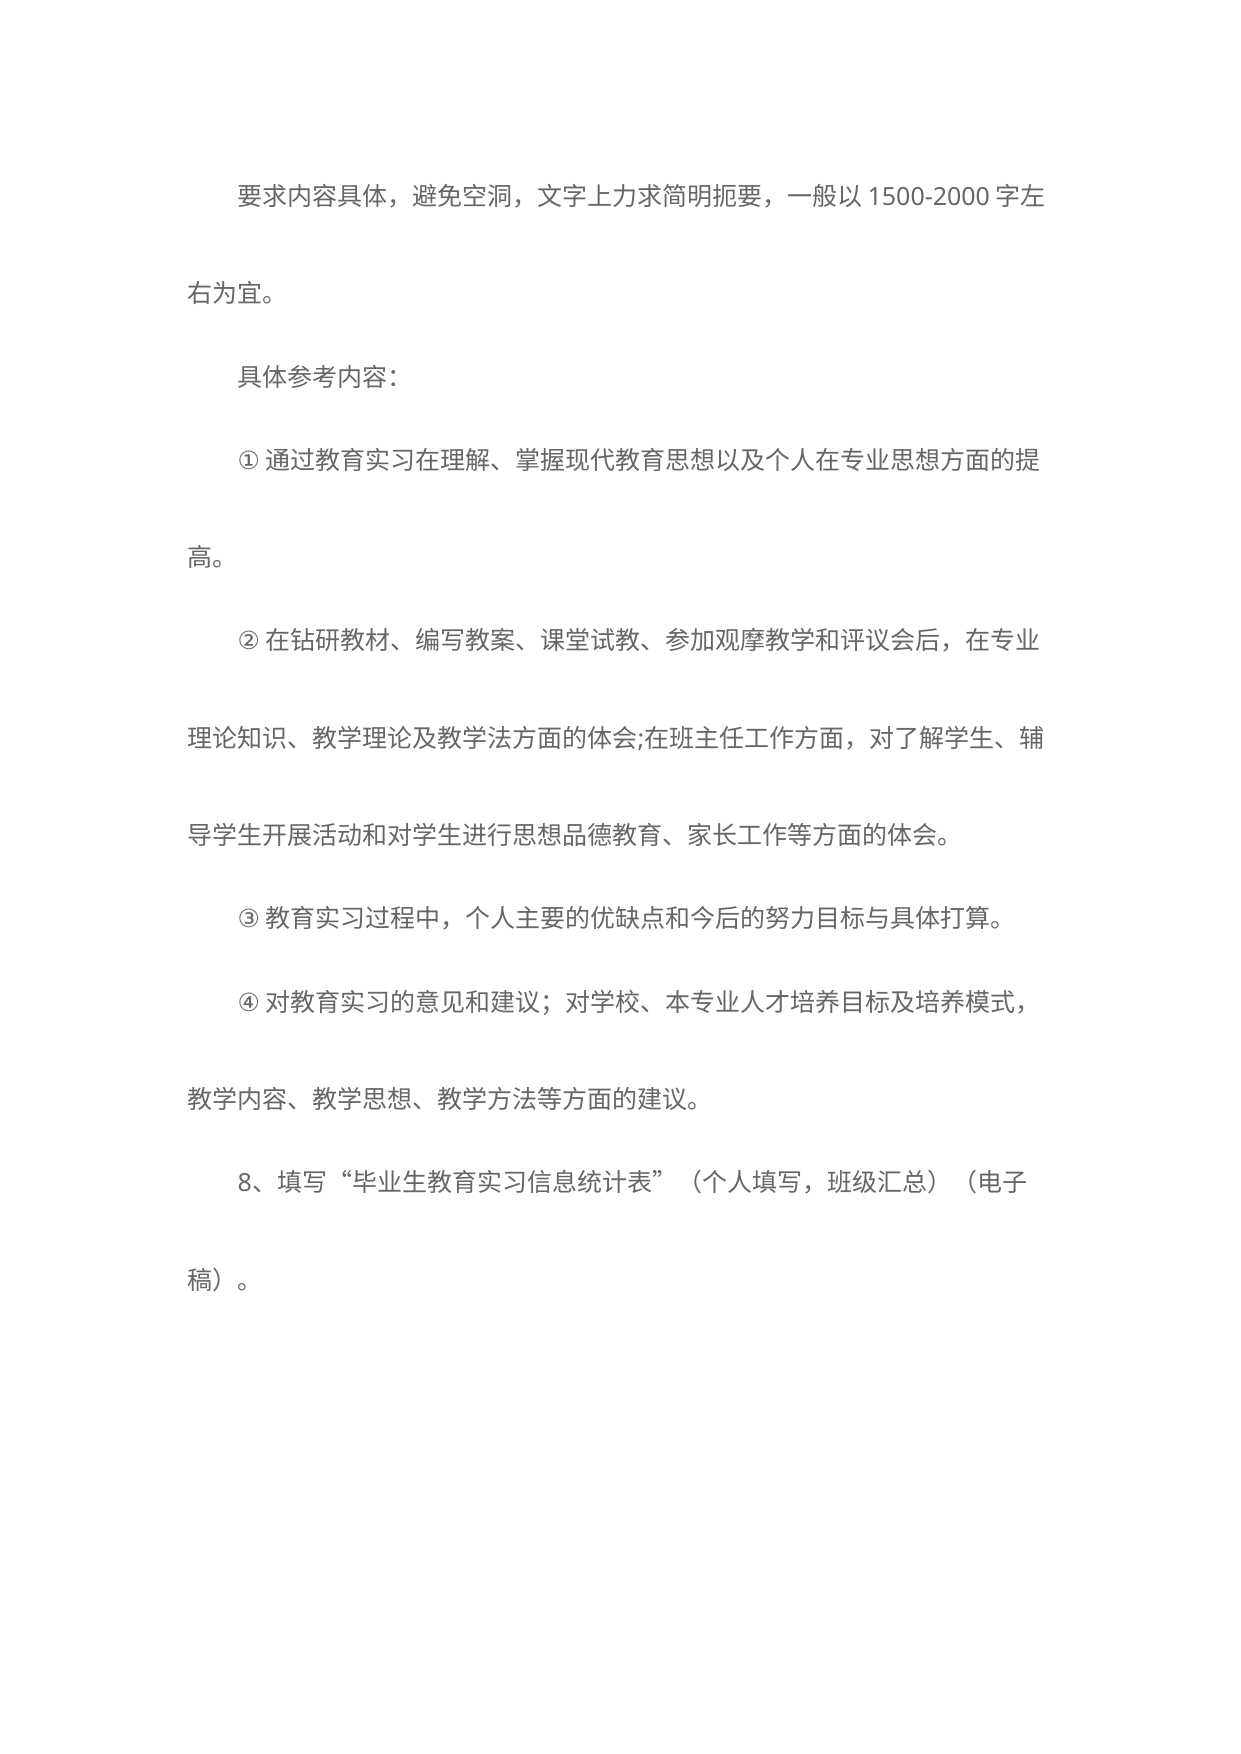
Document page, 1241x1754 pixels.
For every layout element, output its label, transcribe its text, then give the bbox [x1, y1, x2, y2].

text ④对教育实习的意见和建议；对学校、本专业人才培养目标及培养模式，教学内容、教学思想、教学方法等方面的建议。 [187, 968, 1053, 1130]
text 要求内容具体，避免空洞，文字上力求简明扼要，一般以1500-2000字左右为宜。 [187, 162, 1053, 324]
text 具体参考内容： [187, 343, 1053, 408]
text ②在钻研教材、编写教案、课堂试教、参加观摩教学和评议会后，在专业理论知识、教学理论及教学法方面的体会;在班主任工作方面，对了解学生、辅导学生开展活动和对学生进行思想品德教育、家长工作等方面的体会。 [187, 606, 1053, 866]
text ①通过教育实习在理解、掌握现代教育思想以及个人在专业思想方面的提高。 [187, 426, 1053, 588]
text ③教育实习过程中，个人主要的优缺点和今后的努力目标与具体打算。 [187, 884, 1053, 949]
text 8、填写“毕业生教育实习信息统计表”（个人填写，班级汇总）（电子稿）。 [187, 1148, 1053, 1311]
